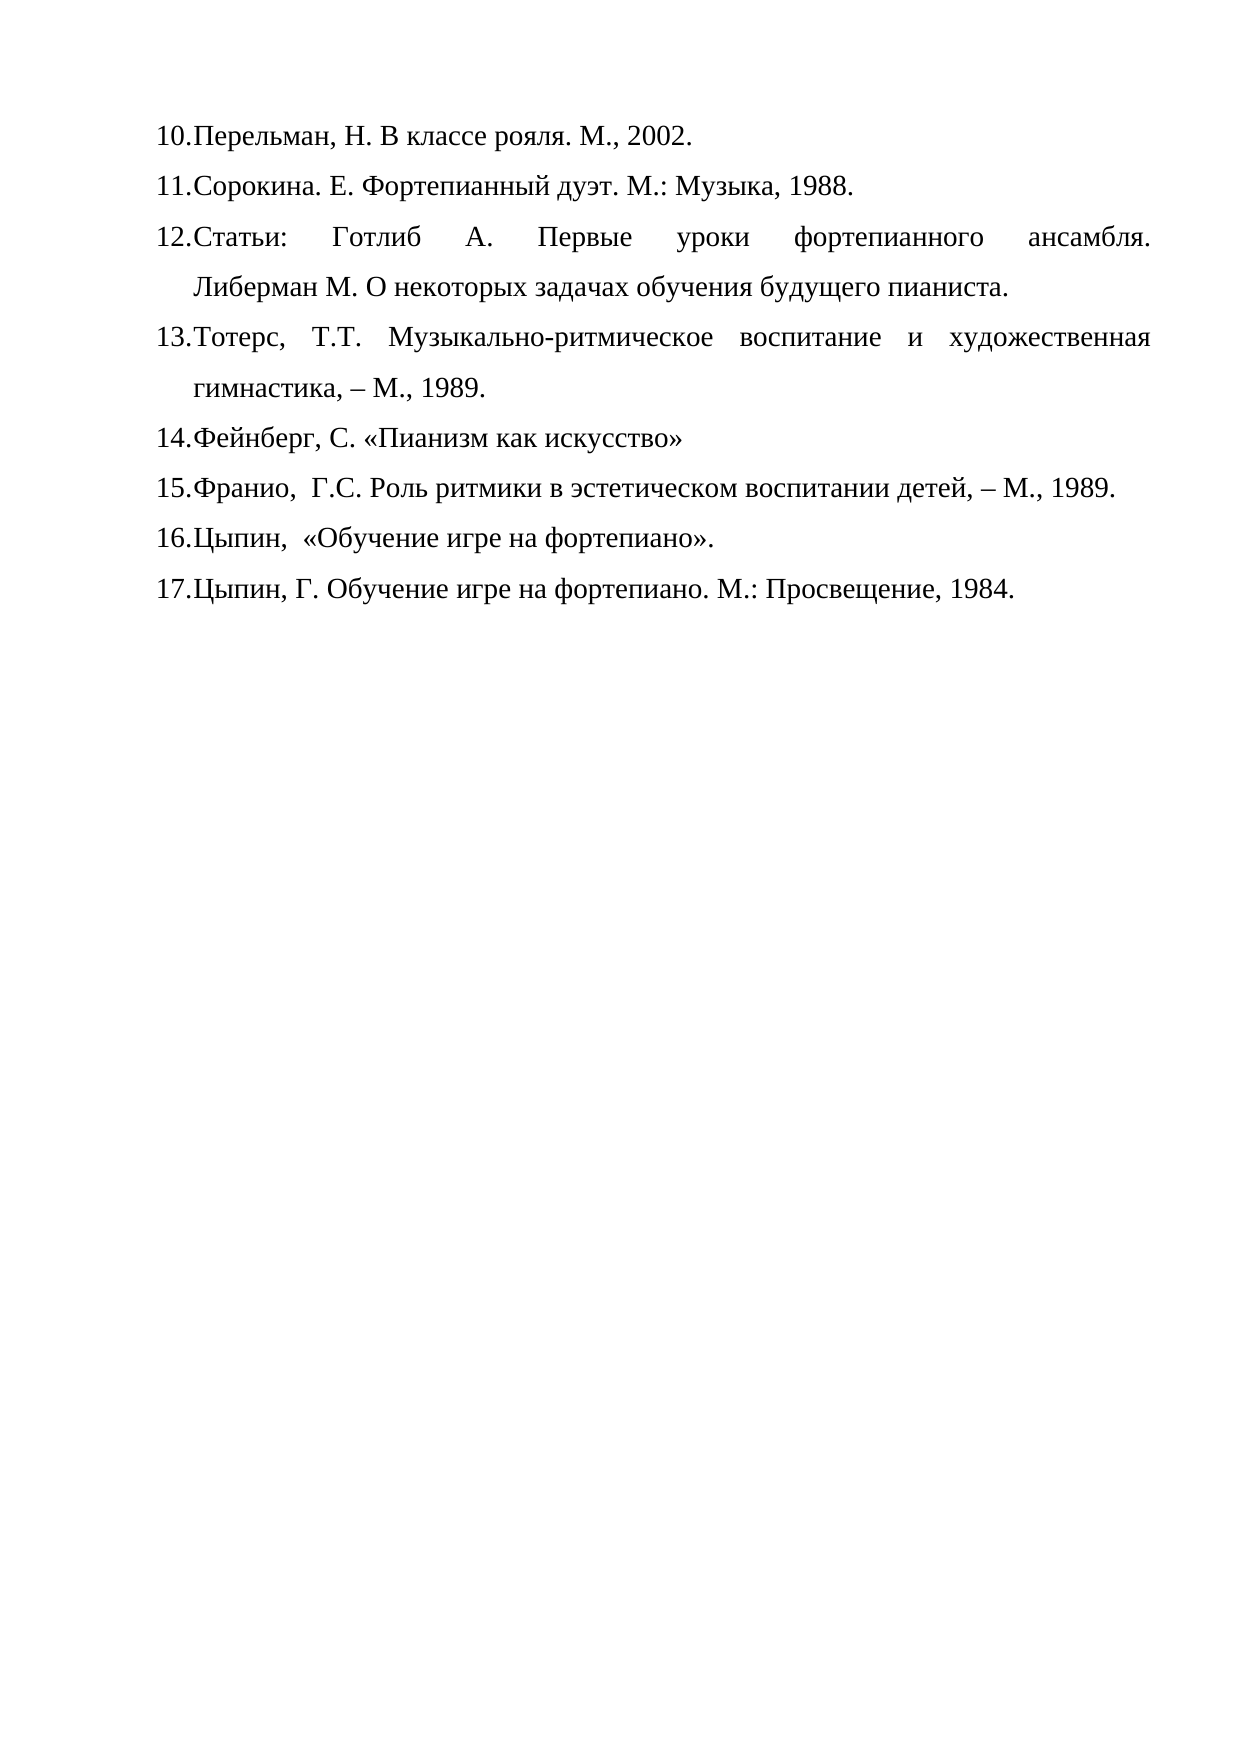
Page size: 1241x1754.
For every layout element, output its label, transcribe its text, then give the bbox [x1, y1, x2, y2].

list Фейнберг, С. «Пианизм как искусство» [156, 420, 1152, 453]
list Сорокина. Е. Фортепианный дуэт. М.: Музыка, 1988. [156, 168, 1152, 202]
list Статьи: Готлиб А. Первые уроки фортепианного ансамбля. Либерман М. О некоторых задачах обучения будущего пианиста. [156, 219, 1152, 303]
list Цыпин, Г. Обучение игре на фортепиано. М.: Просвещение, 1984. [156, 571, 1152, 604]
list Тотерс, Т.Т. Музыкально-ритмическое воспитание и художественная гимнастика, – М., 1989. [156, 319, 1152, 403]
list Перельман, Н. В классе рояля. М., 2002. [156, 118, 1152, 152]
list Франио, Г.С. Роль ритмики в эстетическом воспитании детей, – М., 1989. [156, 470, 1152, 504]
list Цыпин, «Обучение игре на фортепиано». [156, 521, 1152, 554]
